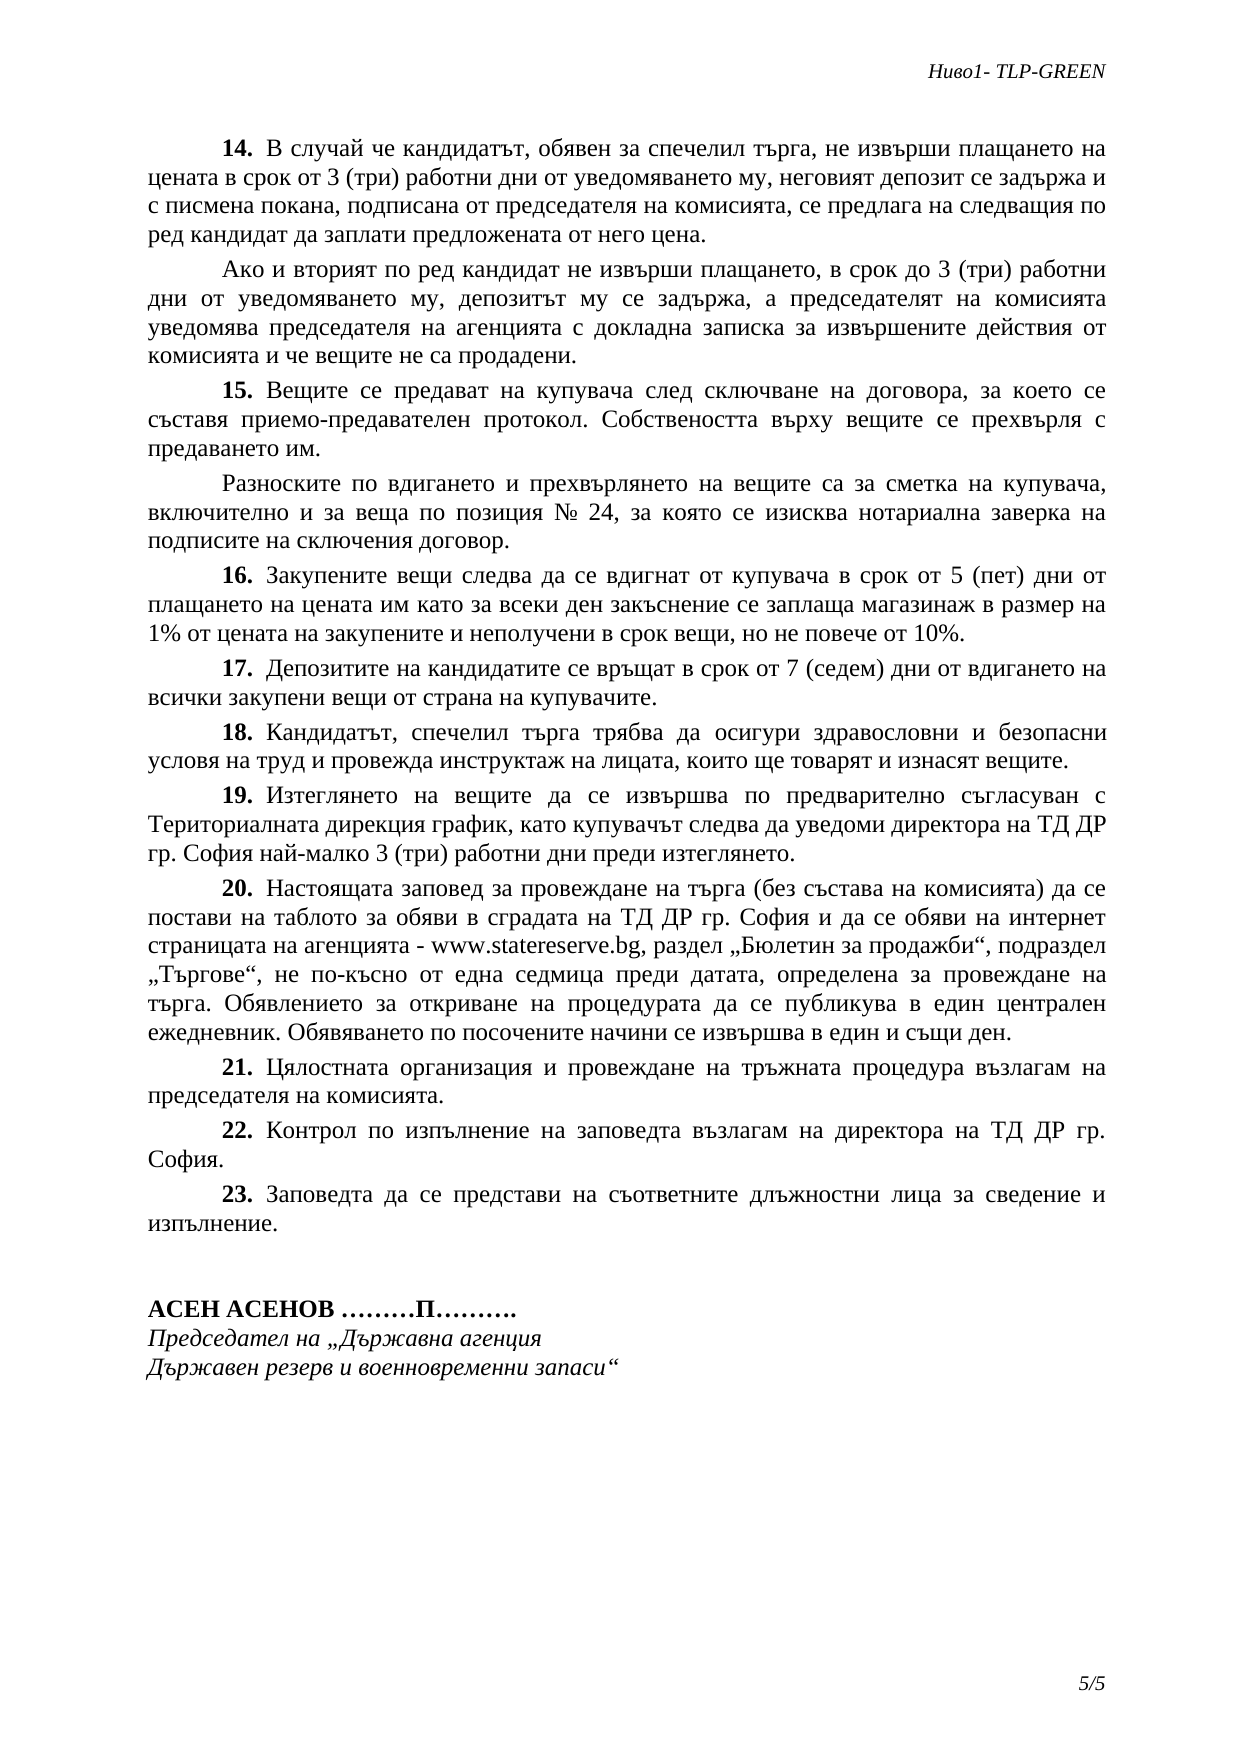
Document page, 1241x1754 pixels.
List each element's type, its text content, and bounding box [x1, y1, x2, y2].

list Депозитите на кандидатите се връщат в срок от 7 (седем) дни от вдигането на всички закупени вещи от страна на купувачите. [148, 653, 1107, 710]
list Ако и вторият по ред кандидат не извърши плащането, в срок до 3 (три) работни дни от уведомяването му, депозитът му се задържа, а председателят на комисията уведомява председателя на агенцията с докладна записка за извършените действия от комисията и че вещите не са продадени. [148, 254, 1107, 369]
list Закупените вещи следва да се вдигнат от купувача в срок от 5 (пет) дни от плащането на цената им като за всеки ден закъснение се заплаща магазинаж в размер на 1% от цената на закупените и неполучени в срок вещи, но не повече от 10%. [148, 560, 1107, 647]
text АСЕН АСЕНОВ ………П………. [148, 1294, 1107, 1323]
list Кандидатът, спечелил търга трябва да осигури здравословни и безопасни условя на труд и провежда инструктаж на лицата, които ще товарят и изнасят вещите. [148, 717, 1107, 774]
list Разноските по вдигането и прехвърлянето на вещите са за сметка на купувача, включително и за веща по позиция № 24, за която се изисква нотариална заверка на подписите на сключения договор. [148, 468, 1107, 554]
list В случай че кандидатът, обявен за спечелил търга, не извърши плащането на цената в срок от 3 (три) работни дни от уведомяването му, неговият депозит се задържа и с писмена покана, подписана от председателя на комисията, се предлага на следващия по ред кандидат да заплати предложената от него цена. [148, 133, 1107, 248]
text Председател на „Държавна агенция [148, 1323, 1107, 1352]
list Цялостната организация и провеждане на тръжната процедура възлагам на председателя на комисията. [148, 1052, 1107, 1109]
text Държавен резерв и военновременни запаси“ [148, 1352, 1107, 1380]
list Изтеглянето на вещите да се извършва по предварително съгласуван с Териториалната дирекция график, като купувачът следва да уведоми директора на ТД ДР гр. София най-малко 3 (три) работни дни преди изтеглянето. [148, 780, 1107, 867]
list Настоящата заповед за провеждане на търга (без състава на комисията) да се постави на таблото за обяви в сградата на ТД ДР гр. София и да се обяви на интернет страницата на агенцията - www.statereserve.bg, раздел „Бюлетин за продажби“, подраздел „Търгове“, не по-късно от една седмица преди датата, определена за провеждане на търга. Обявлението за откриване на процедурата да се публикува в един централен ежедневник. Обявяването по посочените начини се извършва в един и същи ден. [148, 873, 1107, 1045]
list Контрол по изпълнение на заповедта възлагам на директора на ТД ДР гр. София. [148, 1115, 1107, 1173]
list Вещите се предават на купувача след сключване на договора, за което се съставя приемо-предавателен протокол. Собствеността върху вещите се прехвърля с предаването им. [148, 375, 1107, 462]
list Заповедта да се представи на съответните длъжностни лица за сведение и изпълнение. [148, 1179, 1107, 1237]
